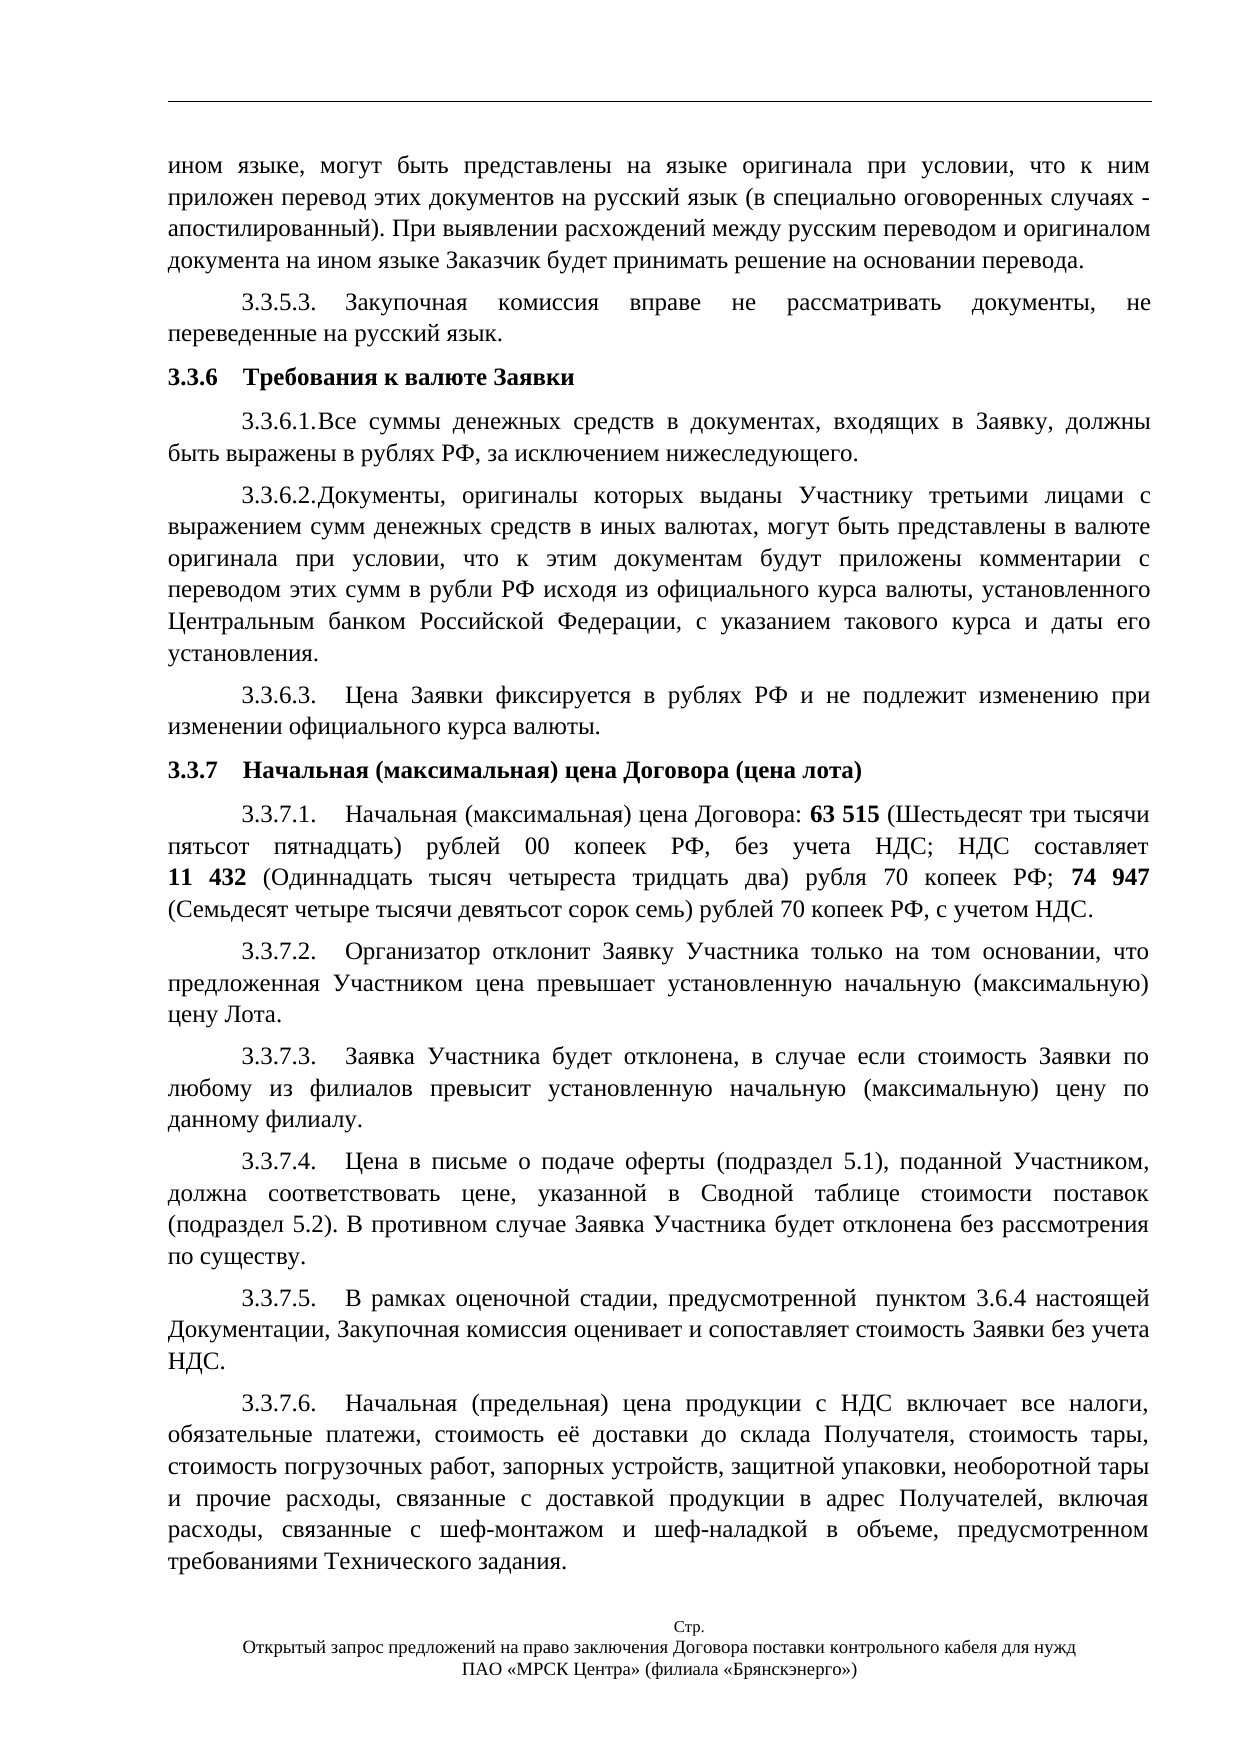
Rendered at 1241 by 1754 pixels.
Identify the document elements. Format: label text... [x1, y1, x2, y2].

list Цена в письме о подаче оферты (подраздел 5.1), поданной Участником, должна соответствовать цене, указанной в Сводной таблице стоимости поставок (подраздел 5.2). В противном случае Заявка Участника будет отклонена без рассмотрения по существу. [168, 1146, 1150, 1270]
list Все суммы денежных средств в документах, входящих в Заявку, должны быть выражены в рублях РФ, за исключением нижеследующего. [168, 406, 1152, 467]
list Цена Заявки фиксируется в рублях РФ и не подлежит изменению при изменении официального курса валюты. [168, 680, 1152, 740]
list Организатор отклонит Заявку Участника только на том основании, что предложенная Участником цена превышает установленную начальную (максимальную) цену Лота. [168, 936, 1150, 1028]
subtitle Начальная (максимальная) цена Договора (цена лота) [168, 755, 1152, 784]
subtitle Требования к валюте Заявки [168, 362, 1152, 391]
list Заявка Участника будет отклонена, в случае если стоимость Заявки по любому из филиалов превысит установленную начальную (максимальную) цену по данному филиалу. [168, 1041, 1150, 1133]
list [168, 150, 1152, 273]
list Закупочная комиссия вправе не рассматривать документы, не переведенные на русский язык. [168, 287, 1152, 347]
list Начальная (предельная) цена продукции с НДС включает все налоги, обязательные платежи, стоимость её доставки до склада Получателя, стоимость тары, стоимость погрузочных работ, запорных устройств, защитной упаковки, необоротной тары и прочие расходы, связанные с доставкой продукции в адрес Получателей, включая расходы, связанные с шеф-монтажом и шеф-наладкой в объеме, предусмотренном требованиями Технического задания. [168, 1388, 1150, 1574]
list Начальная (максимальная) цена Договора: 63 515 (Шестьдесят три тысячи пятьсот пятнадцать) рублей 00 копеек РФ, без учета НДС; НДС составляет 11 432 (Одиннадцать тысяч четыреста тридцать два) рубля 70 копеек РФ; 74 947 (Семьдесят четыре тысячи девятьсот сорок семь) рублей 70 копеек РФ, с учетом НДС. [168, 799, 1150, 923]
list В рамках оценочной стадии, предусмотренной пунктом 3.6.4 настоящей Документации, Закупочная комиссия оценивает и сопоставляет стоимость Заявки без учета НДС. [168, 1283, 1150, 1375]
list Документы, оригиналы которых выданы Участнику третьими лицами с выражением сумм денежных средств в иных валютах, могут быть представлены в валюте оригинала при условии, что к этим документам будут приложены комментарии с переводом этих сумм в рубли РФ исходя из официального курса валюты, установленного Центральным банком Российской Федерации, с указанием такового курса и даты его установления. [168, 480, 1152, 666]
